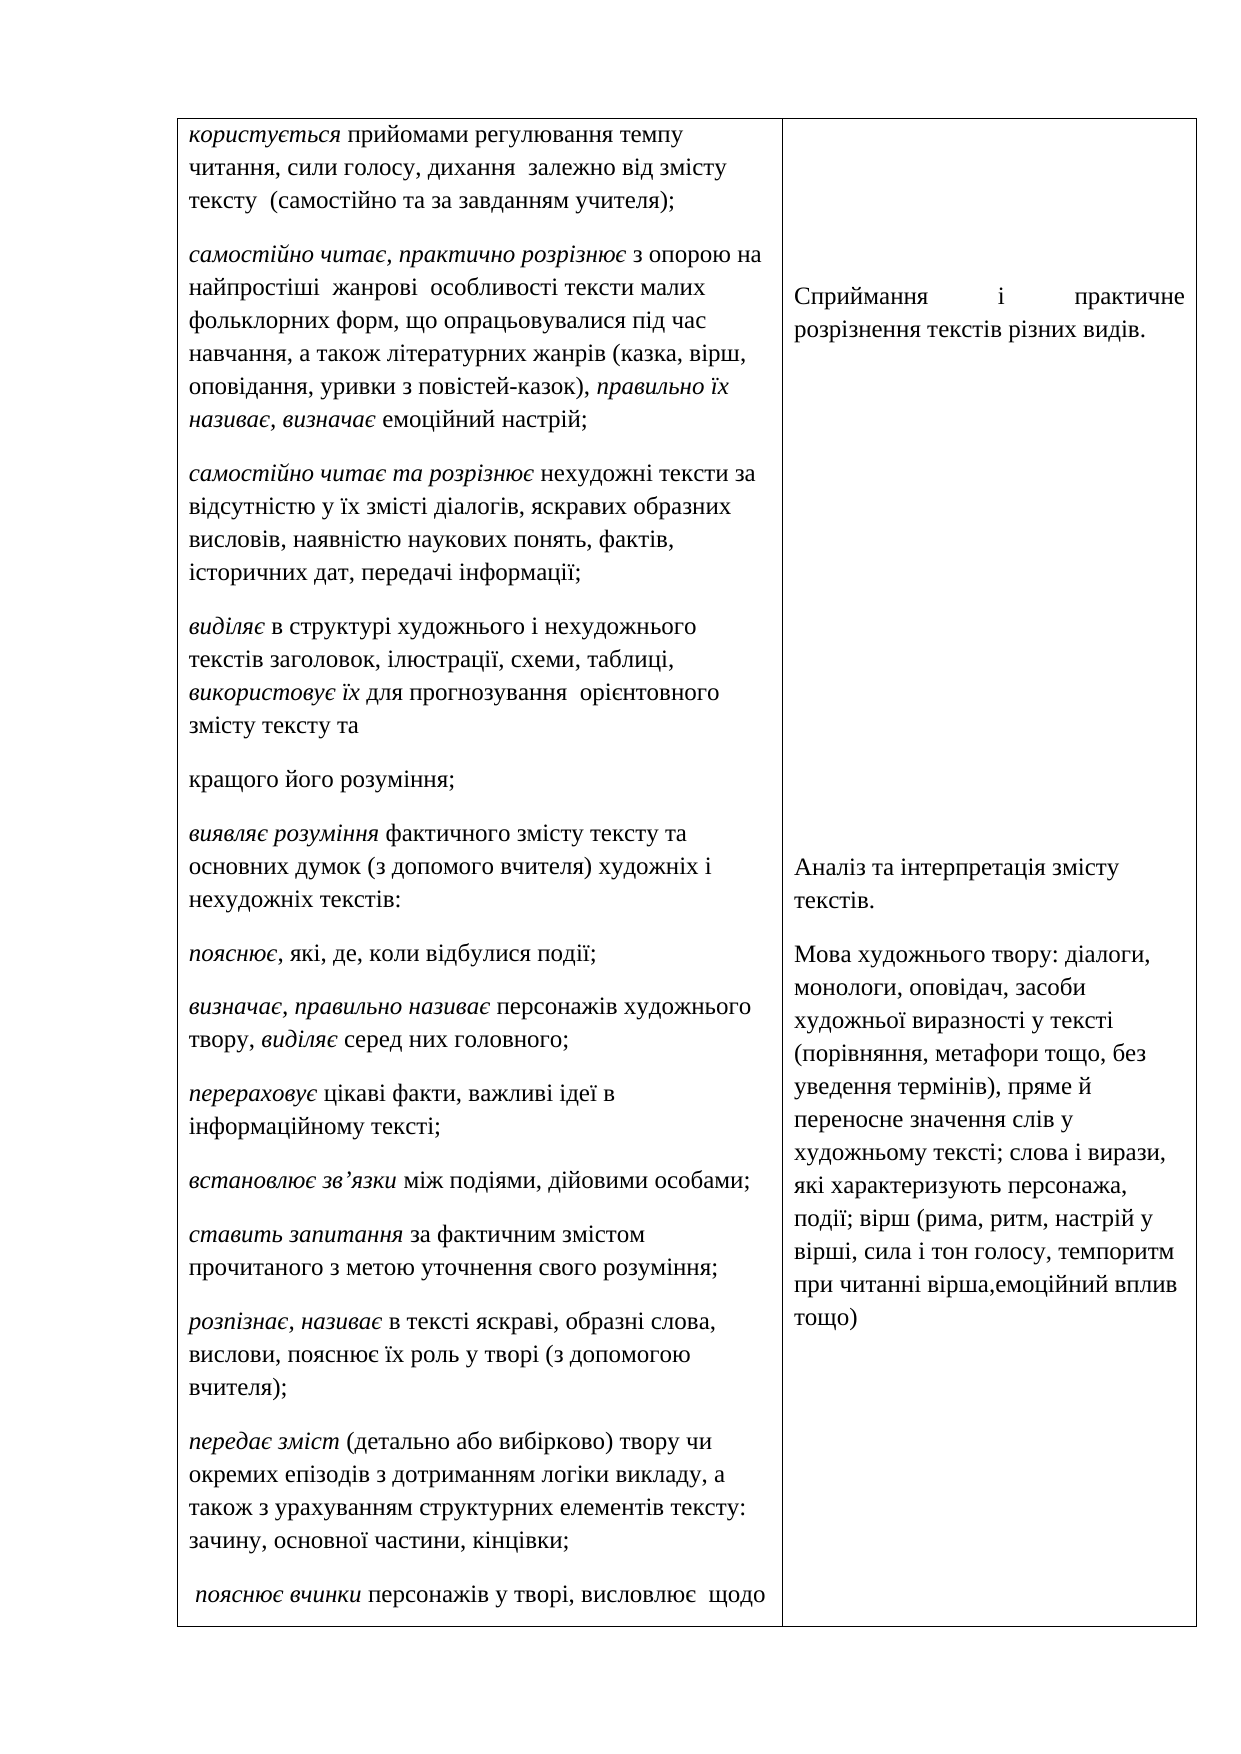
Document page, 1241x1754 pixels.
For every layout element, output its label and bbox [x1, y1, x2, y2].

table_cell [783, 119, 1196, 1626]
table_cell [178, 119, 782, 1626]
